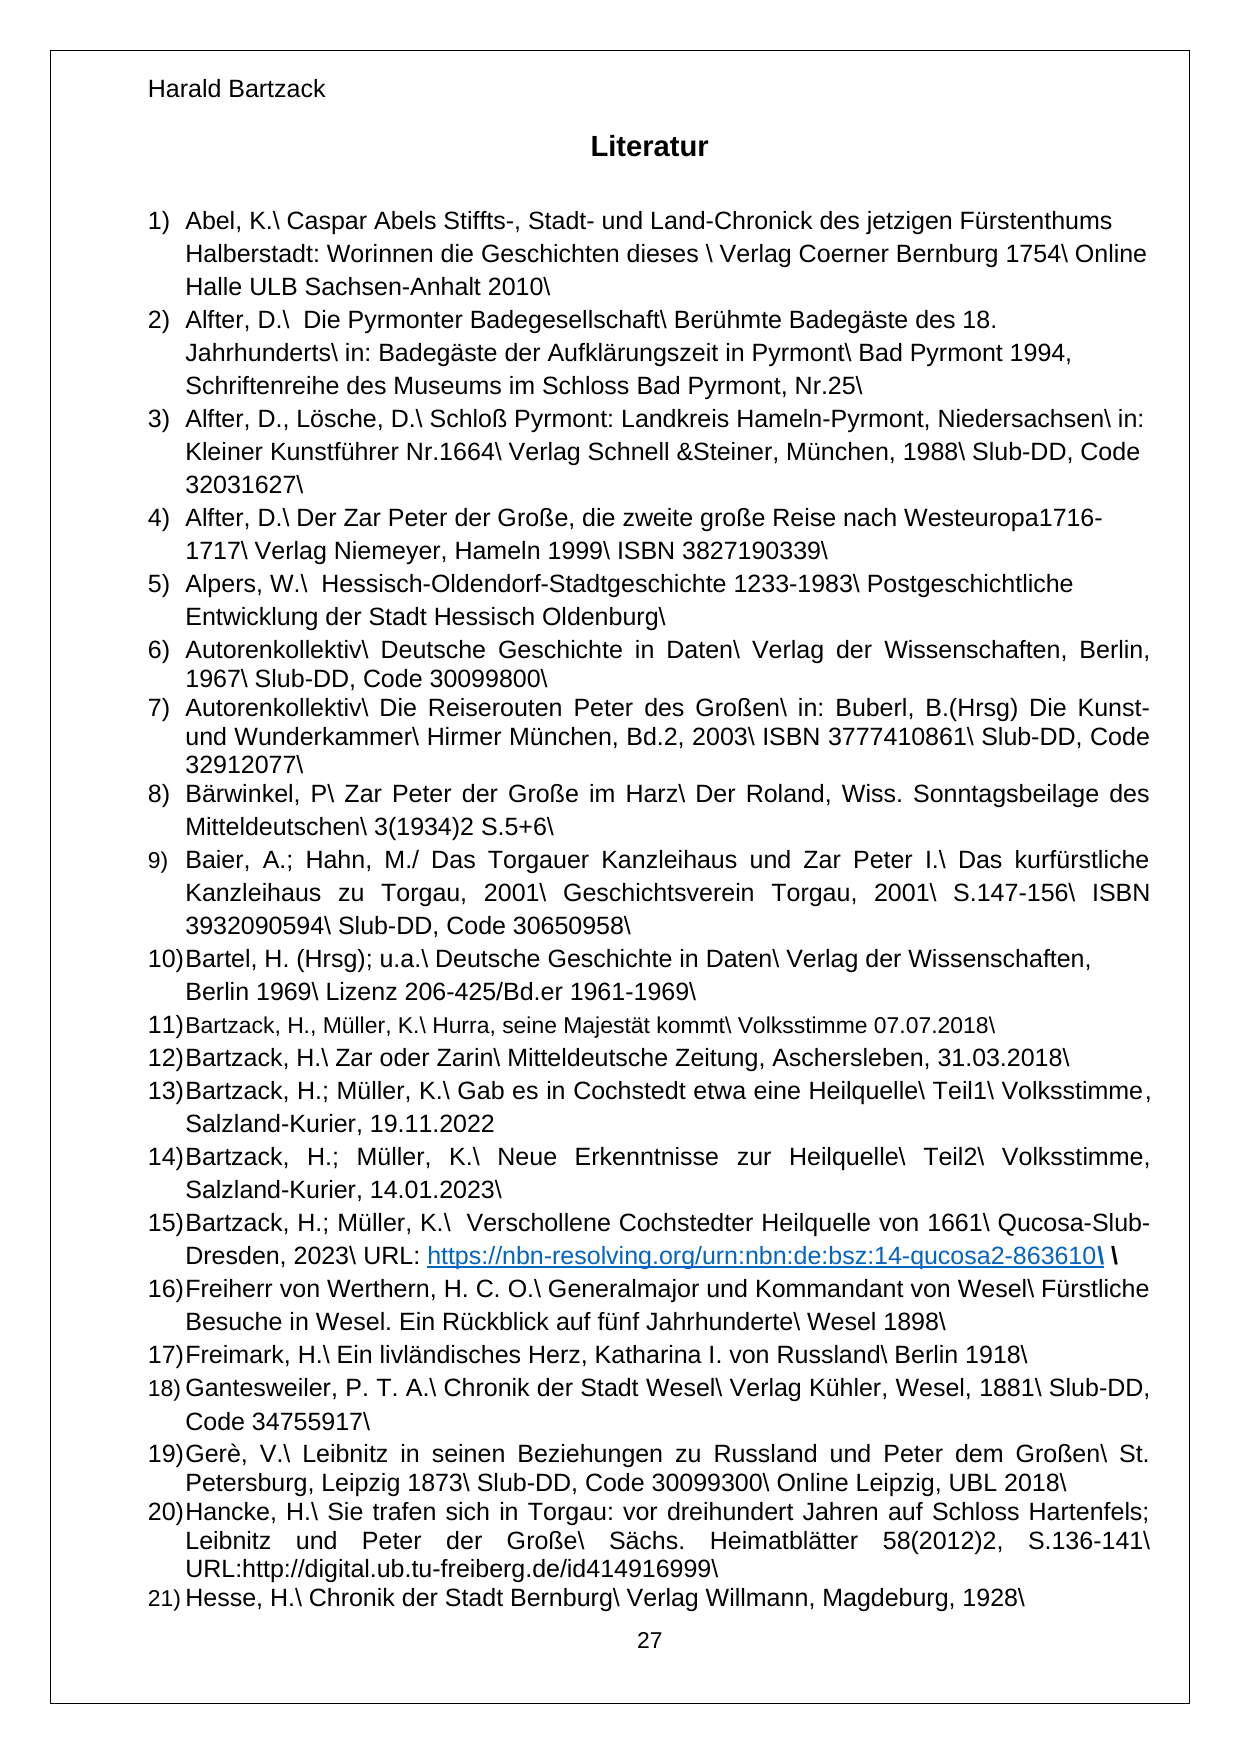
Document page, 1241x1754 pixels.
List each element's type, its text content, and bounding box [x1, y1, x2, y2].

list Bartzack, H.; Müller, K.\ Gab es in Cochstedt etwa eine Heilquelle\ Teil1\ Volksstimme, Salzland-Kurier, 19.11.2022 [148, 1076, 1152, 1138]
list Freiherr von Werthern, H. C. O.\ Generalmajor und Kommandant von Wesel\ Fürstliche Besuche in Wesel. Ein Rückblick auf fünf Jahrhunderte\ Wesel 1898\ [148, 1274, 1152, 1336]
list Alfter, D., Lösche, D.\ Schloß Pyrmont: Landkreis Hameln-Pyrmont, Niedersachsen\ in: Kleiner Kunstführer Nr.1664\ Verlag Schnell &Steiner, München, 1988\ Slub-DD, Code 32031627\ [148, 404, 1152, 499]
list Freimark, H.\ Ein livländisches Herz, Katharina I. von Russland\ Berlin 1918\ [148, 1340, 1152, 1369]
list Bartzack, H.; Müller, K.\ Verschollene Cochstedter Heilquelle von 1661\ Qucosa-Slub-Dresden, 2023\ URL: https://nbn-resolving.org/urn:nbn:de:bsz:14-qucosa2-863610\ \ [148, 1208, 1152, 1270]
list Alpers, W.\ Hessisch-Oldendorf-Stadtgeschichte 1233-1983\ Postgeschichtliche Entwicklung der Stadt Hessisch Oldenburg\ [148, 569, 1152, 631]
list Alfter, D.\ Die Pyrmonter Badegesellschaft\ Berühmte Badegäste des 18. Jahrhunderts\ in: Badegäste der Aufklärungszeit in Pyrmont\ Bad Pyrmont 1994, Schriftenreihe des Museums im Schloss Bad Pyrmont, Nr.25\ [148, 305, 1152, 400]
list Gantesweiler, P. T. A.\ Chronik der Stadt Wesel\ Verlag Kühler, Wesel, 1881\ Slub-DD, Code 34755917\ [148, 1373, 1152, 1435]
list Hesse, H.\ Chronik der Stadt Bernburg\ Verlag Willmann, Magdeburg, 1928\ [148, 1583, 1152, 1612]
list Bartzack, H.\ Zar oder Zarin\ Mitteldeutsche Zeitung, Aschersleben, 31.03.2018\ [148, 1043, 1152, 1072]
list Autorenkollektiv\ Deutsche Geschichte in Daten\ Verlag der Wissenschaften, Berlin, 1967\ Slub-DD, Code 30099800\ [148, 635, 1152, 693]
list Baier, A.; Hahn, M./ Das Torgauer Kanzleihaus und Zar Peter I.\ Das kurfürstliche Kanzleihaus zu Torgau, 2001\ Geschichtsverein Torgau, 2001\ S.147-156\ ISBN 3932090594\ Slub-DD, Code 30650958\ [148, 845, 1152, 940]
list Bartel, H. (Hrsg); u.a.\ Deutsche Geschichte in Daten\ Verlag der Wissenschaften, Berlin 1969\ Lizenz 206-425/Bd.er 1961-1969\ [148, 944, 1152, 1006]
list Autorenkollektiv\ Die Reiserouten Peter des Großen\ in: Buberl, B.(Hrsg) Die Kunst- und Wunderkammer\ Hirmer München, Bd.2, 2003\ ISBN 3777410861\ Slub-DD, Code 32912077\ [148, 693, 1152, 779]
list Hancke, H.\ Sie trafen sich in Torgau: vor dreihundert Jahren auf Schloss Hartenfels; Leibnitz und Peter der Große\ Sächs. Heimatblätter 58(2012)2, S.136-141\ URL:http://digital.ub.tu-freiberg.de/id414916999\ [148, 1497, 1152, 1583]
list Abel, K.\ Caspar Abels Stiffts-, Stadt- und Land-Chronick des jetzigen Fürstenthums Halberstadt: Worinnen die Geschichten dieses \ Verlag Coerner Bernburg 1754\ Online Halle ULB Sachsen-Anhalt 2010\ [148, 206, 1152, 301]
list Bartzack, H.; Müller, K.\ Neue Erkenntnisse zur Heilquelle\ Teil2\ Volksstimme, Salzland-Kurier, 14.01.2023\ [148, 1142, 1152, 1204]
list Gerè, V.\ Leibnitz in seinen Beziehungen zu Russland und Peter dem Großen\ St. Petersburg, Leipzig 1873\ Slub-DD, Code 30099300\ Online Leipzig, UBL 2018\ [148, 1439, 1152, 1497]
list Bartzack, H., Müller, K.\ Hurra, seine Majestät kommt\ Volksstimme 07.07.2018\ [148, 1010, 1152, 1039]
list Alfter, D.\ Der Zar Peter der Große, die zweite große Reise nach Westeuropa1716-1717\ Verlag Niemeyer, Hameln 1999\ ISBN 3827190339\ [148, 503, 1152, 565]
text Literatur [148, 129, 1152, 162]
list Bärwinkel, P\ Zar Peter der Große im Harz\ Der Roland, Wiss. Sonntagsbeilage des Mitteldeutschen\ 3(1934)2 S.5+6\ [148, 779, 1152, 841]
